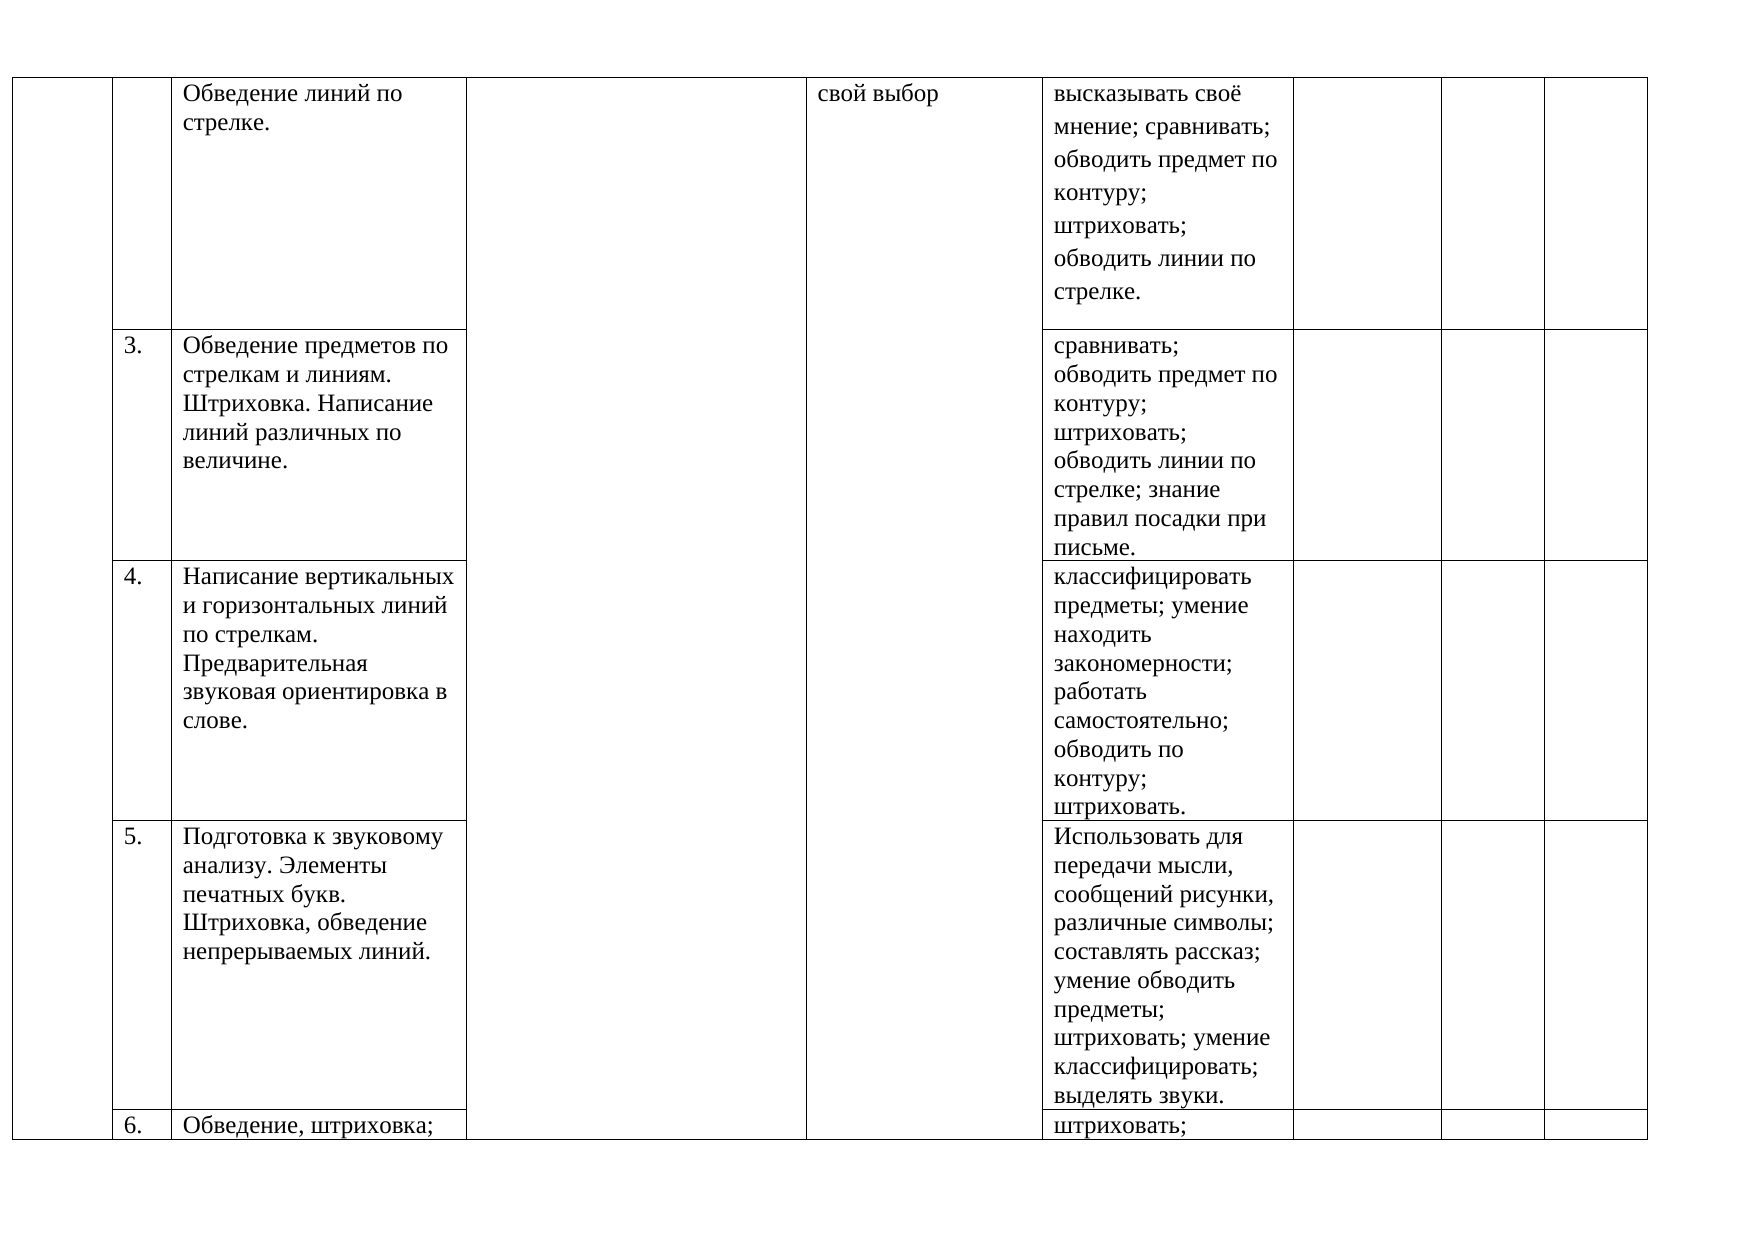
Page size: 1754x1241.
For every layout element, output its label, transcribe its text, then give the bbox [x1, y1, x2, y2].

table_cell [1442, 330, 1544, 560]
table_cell [1294, 78, 1441, 329]
table_cell [1294, 330, 1441, 560]
table_cell Обведение предметов по стрелкам и линиям. Штриховка. Написание линий различных по величине. [172, 330, 466, 560]
table_cell [1545, 1110, 1647, 1138]
table_cell [113, 1110, 171, 1138]
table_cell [1043, 1110, 1293, 1138]
table_cell сравнивать; обводить предмет по контуру; штриховать; обводить линии по стрелке; знание правил посадки при письме. [1043, 330, 1293, 560]
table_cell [1043, 78, 1293, 329]
table_cell [1545, 78, 1647, 329]
table_cell [1294, 1110, 1441, 1138]
table_cell [1442, 78, 1544, 329]
table_cell [113, 821, 171, 1109]
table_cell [172, 78, 466, 329]
table_cell Написание вертикальных и горизонтальных линий по стрелкам. Предварительная звуковая ориентировка в слове. [172, 561, 466, 820]
table_cell [1442, 821, 1544, 1109]
table_cell классифицировать предметы; умение находить закономерности; работать самостоятельно; обводить по контуру; штриховать. [1043, 561, 1293, 820]
table_cell [113, 330, 171, 560]
table_cell [1545, 561, 1647, 820]
table_cell [1294, 821, 1441, 1109]
table_cell [1545, 821, 1647, 1109]
table_cell [1545, 330, 1647, 560]
table_cell [1294, 561, 1441, 820]
table_cell Подготовка к звуковому анализу. Элементы печатных букв. Штриховка, обведение непрерываемых линий. [172, 821, 466, 1109]
table_cell [1442, 1110, 1544, 1138]
table_cell [1442, 561, 1544, 820]
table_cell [172, 1110, 466, 1138]
table_cell [113, 78, 171, 329]
table_cell [113, 561, 171, 820]
table_cell Использовать для передачи мысли, сообщений рисунки, различные символы; составлять рассказ; умение обводить предметы; штриховать; умение классифицировать; выделять звуки. [1043, 821, 1293, 1109]
